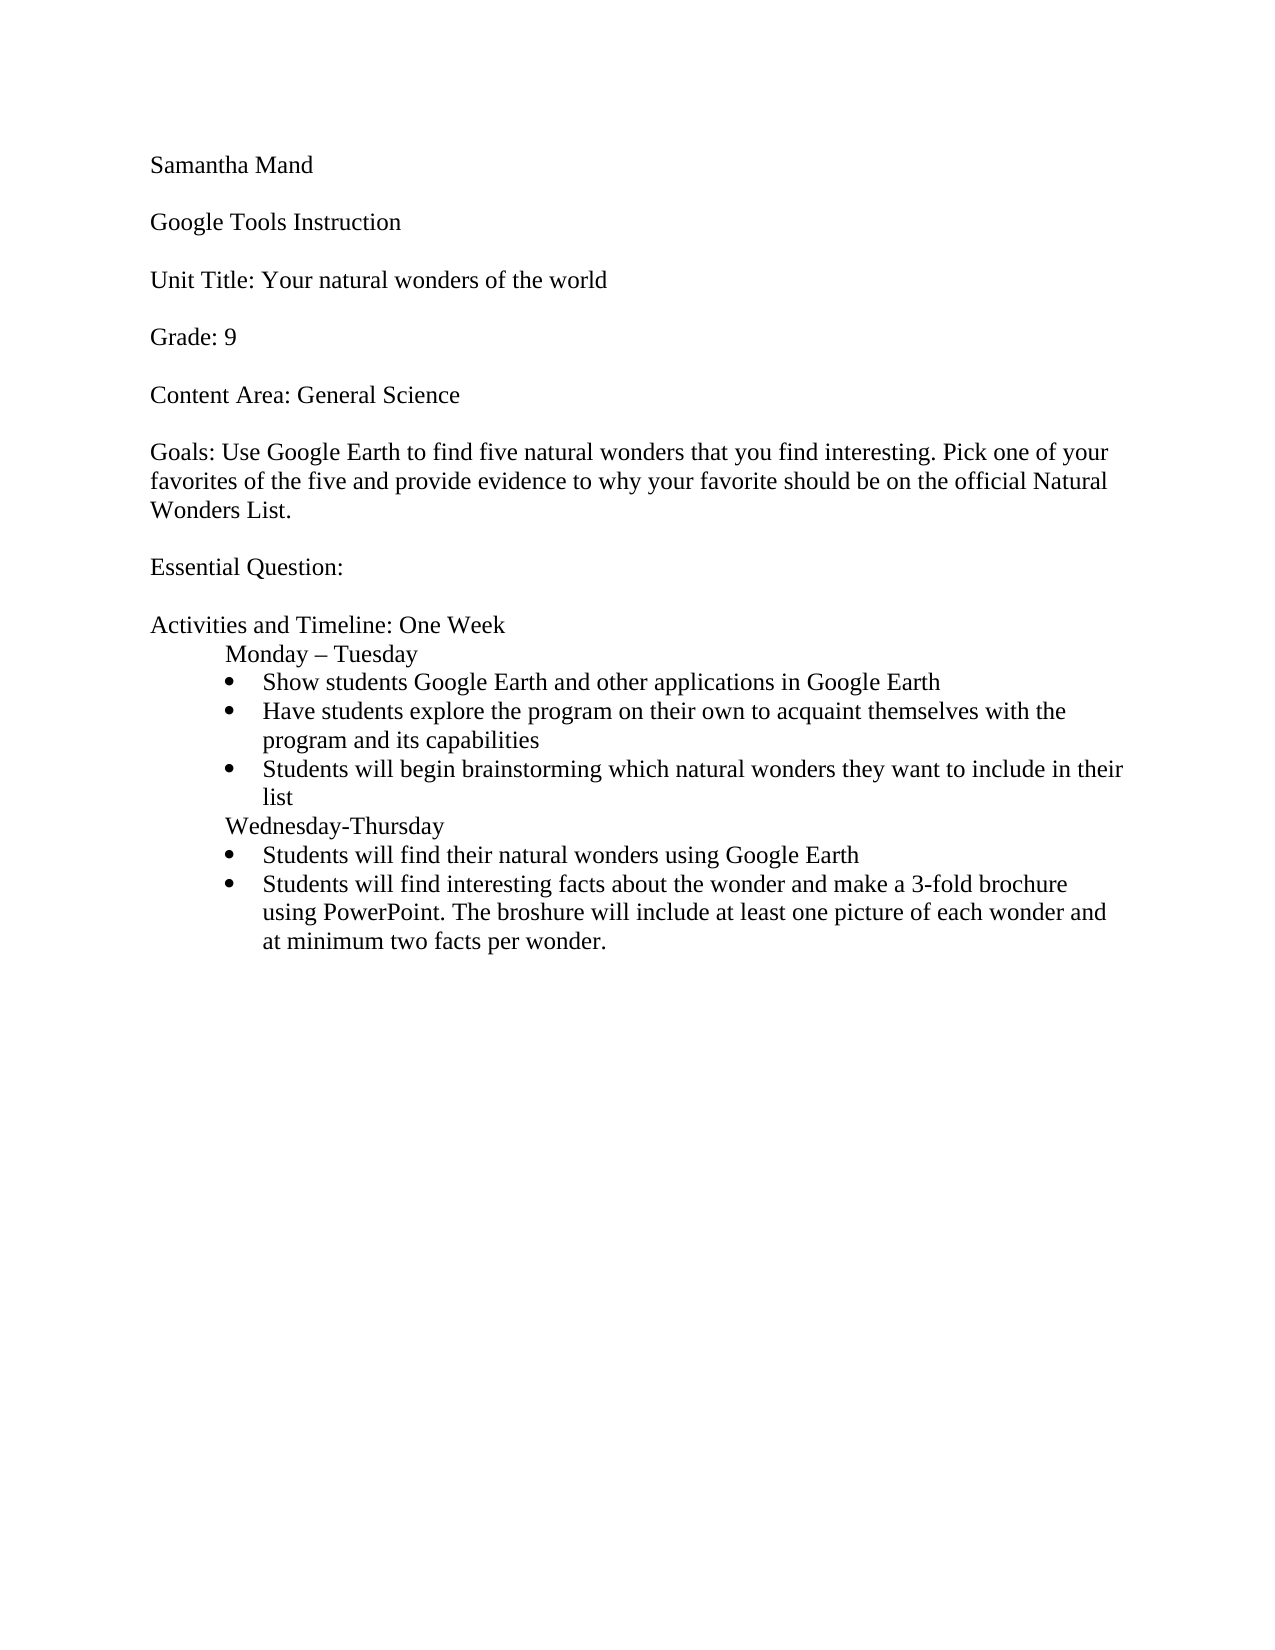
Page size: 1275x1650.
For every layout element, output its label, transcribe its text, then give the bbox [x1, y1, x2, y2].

list Have students explore the program on their own to acquaint themselves with the program and its capabilities [225, 696, 1125, 754]
text Samantha Mand [150, 150, 1125, 179]
list Students will find interesting facts about the wonder and make a 3-fold brochure using PowerPoint. The broshure will include at least one picture of each wonder and at minimum two facts per wonder. [225, 869, 1125, 955]
list Show students Google Earth and other applications in Google Earth [225, 667, 1125, 696]
list Students will begin brainstorming which natural wonders they want to include in their list [225, 754, 1125, 811]
text Unit Title: Your natural wonders of the world [150, 265, 1125, 294]
text Google Tools Instruction [150, 207, 1125, 236]
text Goals: Use Google Earth to find five natural wonders that you find interesting. Pick one of your favorites of the five and provide evidence to why your favorite should be on the official Natural Wonders List. [150, 437, 1125, 524]
text Activities and Timeline: One Week [150, 610, 1125, 639]
text Grade: 9 [150, 322, 1125, 351]
text Content Area: General Science [150, 380, 1125, 409]
text Wednesday-Thursday [225, 811, 1125, 840]
list Students will find their natural wonders using Google Earth [225, 840, 1125, 869]
text Essential Question: [150, 552, 1125, 581]
text Monday – Tuesday [150, 639, 1125, 667]
